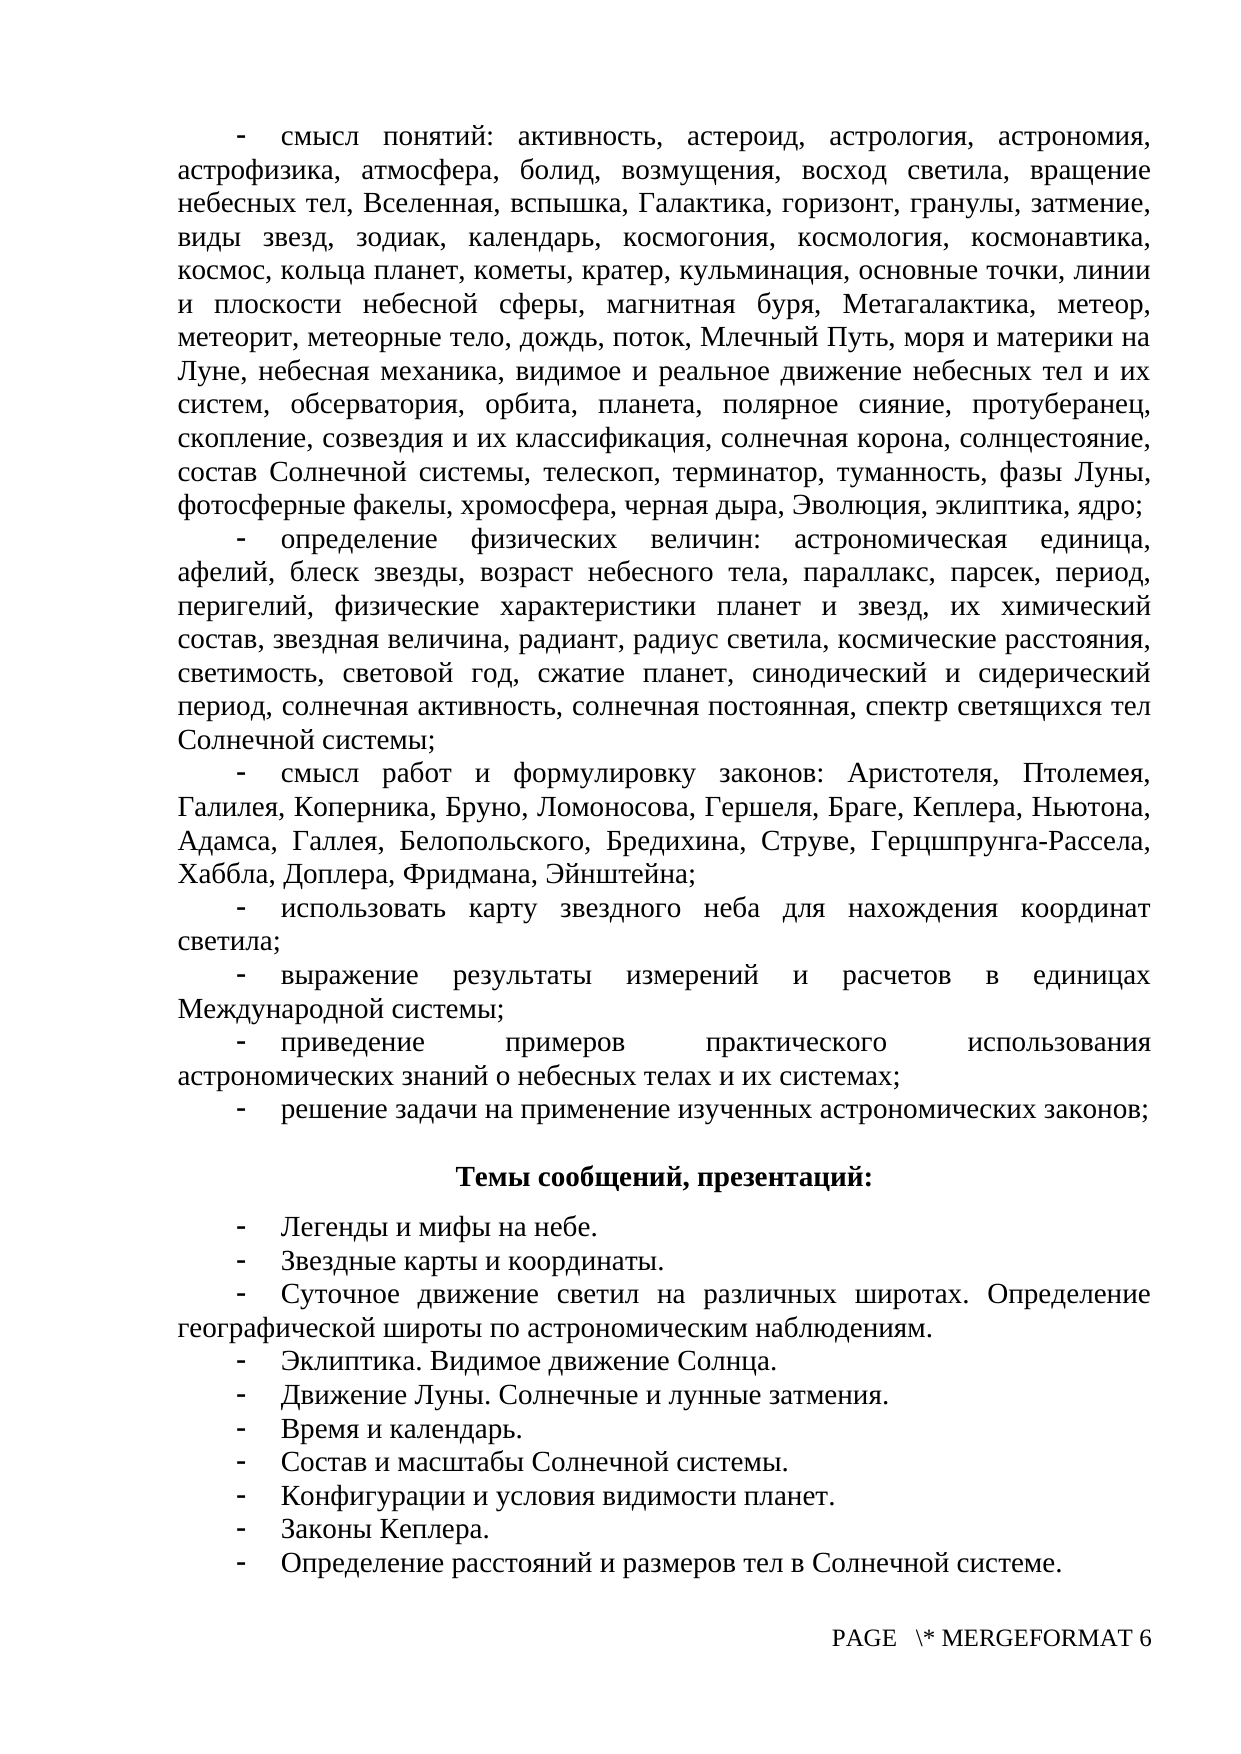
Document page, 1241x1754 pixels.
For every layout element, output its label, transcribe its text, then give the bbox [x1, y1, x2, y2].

list Движение Луны. Солнечные и лунные затмения. [177, 1377, 1152, 1411]
list Законы Кеплера. [177, 1512, 1152, 1545]
list приведение примеров практического использования астрономических знаний о небесных телах и их системах; [177, 1024, 1152, 1091]
list Определение расстояний и размеров тел в Солнечной системе. [177, 1545, 1152, 1579]
list смысл понятий: активность, астероид, астрология, астрономия, астрофизика, атмосфера, болид, возмущения, восход светила, вращение небесных тел, Вселенная, вспышка, Галактика, горизонт, гранулы, затмение, виды звезд, зодиак, календарь, космогония, космология, космонавтика, космос, кольца планет, кометы, кратер, кульминация, основные точки, линии и плоскости небесной сферы, магнитная буря, Метагалактика, метеор, метеорит, метеорные тело, дождь, поток, Млечный Путь, моря и материки на Луне, небесная механика, видимое и реальное движение небесных тел и их систем, обсерватория, орбита, планета, полярное сияние, протуберанец, скопление, созвездия и их классификация, солнечная корона, солнцестояние, состав Солнечной системы, телескоп, терминатор, туманность, фазы Луны, фотосферные факелы, хромосфера, черная дыра, Эволюция, эклиптика, ядро; [177, 118, 1152, 521]
list смысл работ и формулировку законов: Аристотеля, Птолемея, Галилея, Коперника, Бруно, Ломоносова, Гершеля, Браге, Кеплера, Ньютона, Адамса, Галлея, Белопольского, Бредихина, Струве, Герцшпрунга-Рассела, Хаббла, Доплера, Фридмана, Эйнштейна; [177, 756, 1152, 890]
list Состав и масштабы Солнечной системы. [177, 1444, 1152, 1478]
list Легенды и мифы на небе. [177, 1209, 1152, 1243]
text Темы сообщений, презентаций: [177, 1159, 1152, 1192]
list выражение результаты измерений и расчетов в единицах Международной системы; [177, 957, 1152, 1024]
list решение задачи на применение изученных астрономических законов; [177, 1091, 1152, 1125]
list Время и календарь. [177, 1411, 1152, 1444]
list Суточное движение светил на различных широтах. Определение географической широты по астрономическим наблюдениям. [177, 1276, 1152, 1343]
list определение физических величин: астрономическая единица, афелий, блеск звезды, возраст небесного тела, параллакс, парсек, период, перигелий, физические характеристики планет и звезд, их химический состав, звездная величина, радиант, радиус светила, космические расстояния, светимость, световой год, сжатие планет, синодический и сидерический период, солнечная активность, солнечная постоянная, спектр светящихся тел Солнечной системы; [177, 521, 1152, 756]
list использовать карту звездного неба для нахождения координат светила; [177, 890, 1152, 957]
list Эклиптика. Видимое движение Солнца. [177, 1343, 1152, 1377]
list Звездные карты и координаты. [177, 1243, 1152, 1276]
list Конфигурации и условия видимости планет. [177, 1478, 1152, 1512]
